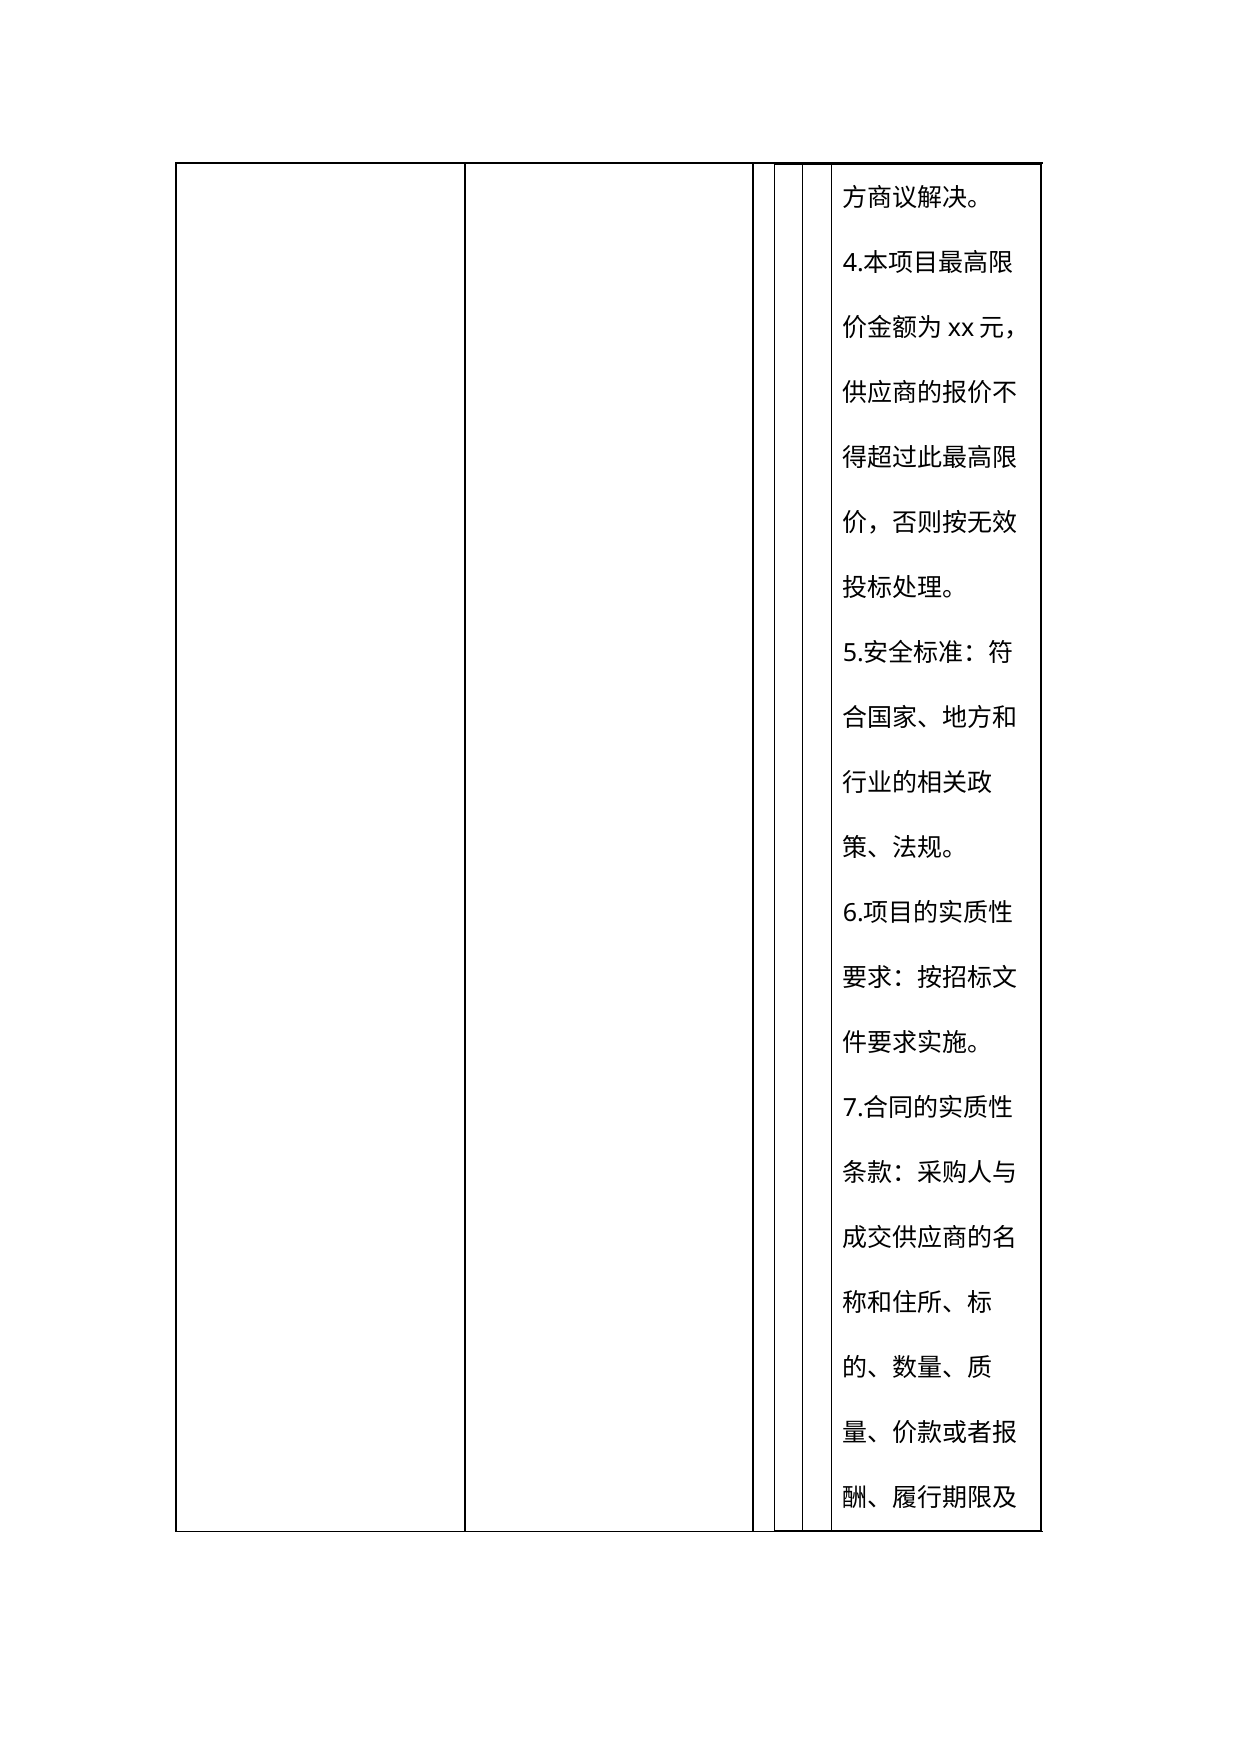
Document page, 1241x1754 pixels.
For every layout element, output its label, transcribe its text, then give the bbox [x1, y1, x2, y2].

table_cell 1 [466, 164, 752, 1531]
table_cell ★ [177, 164, 464, 1531]
table_cell [775, 165, 802, 1530]
table_cell [754, 164, 774, 1531]
table_cell [832, 165, 1040, 1530]
table_cell [803, 165, 831, 1530]
